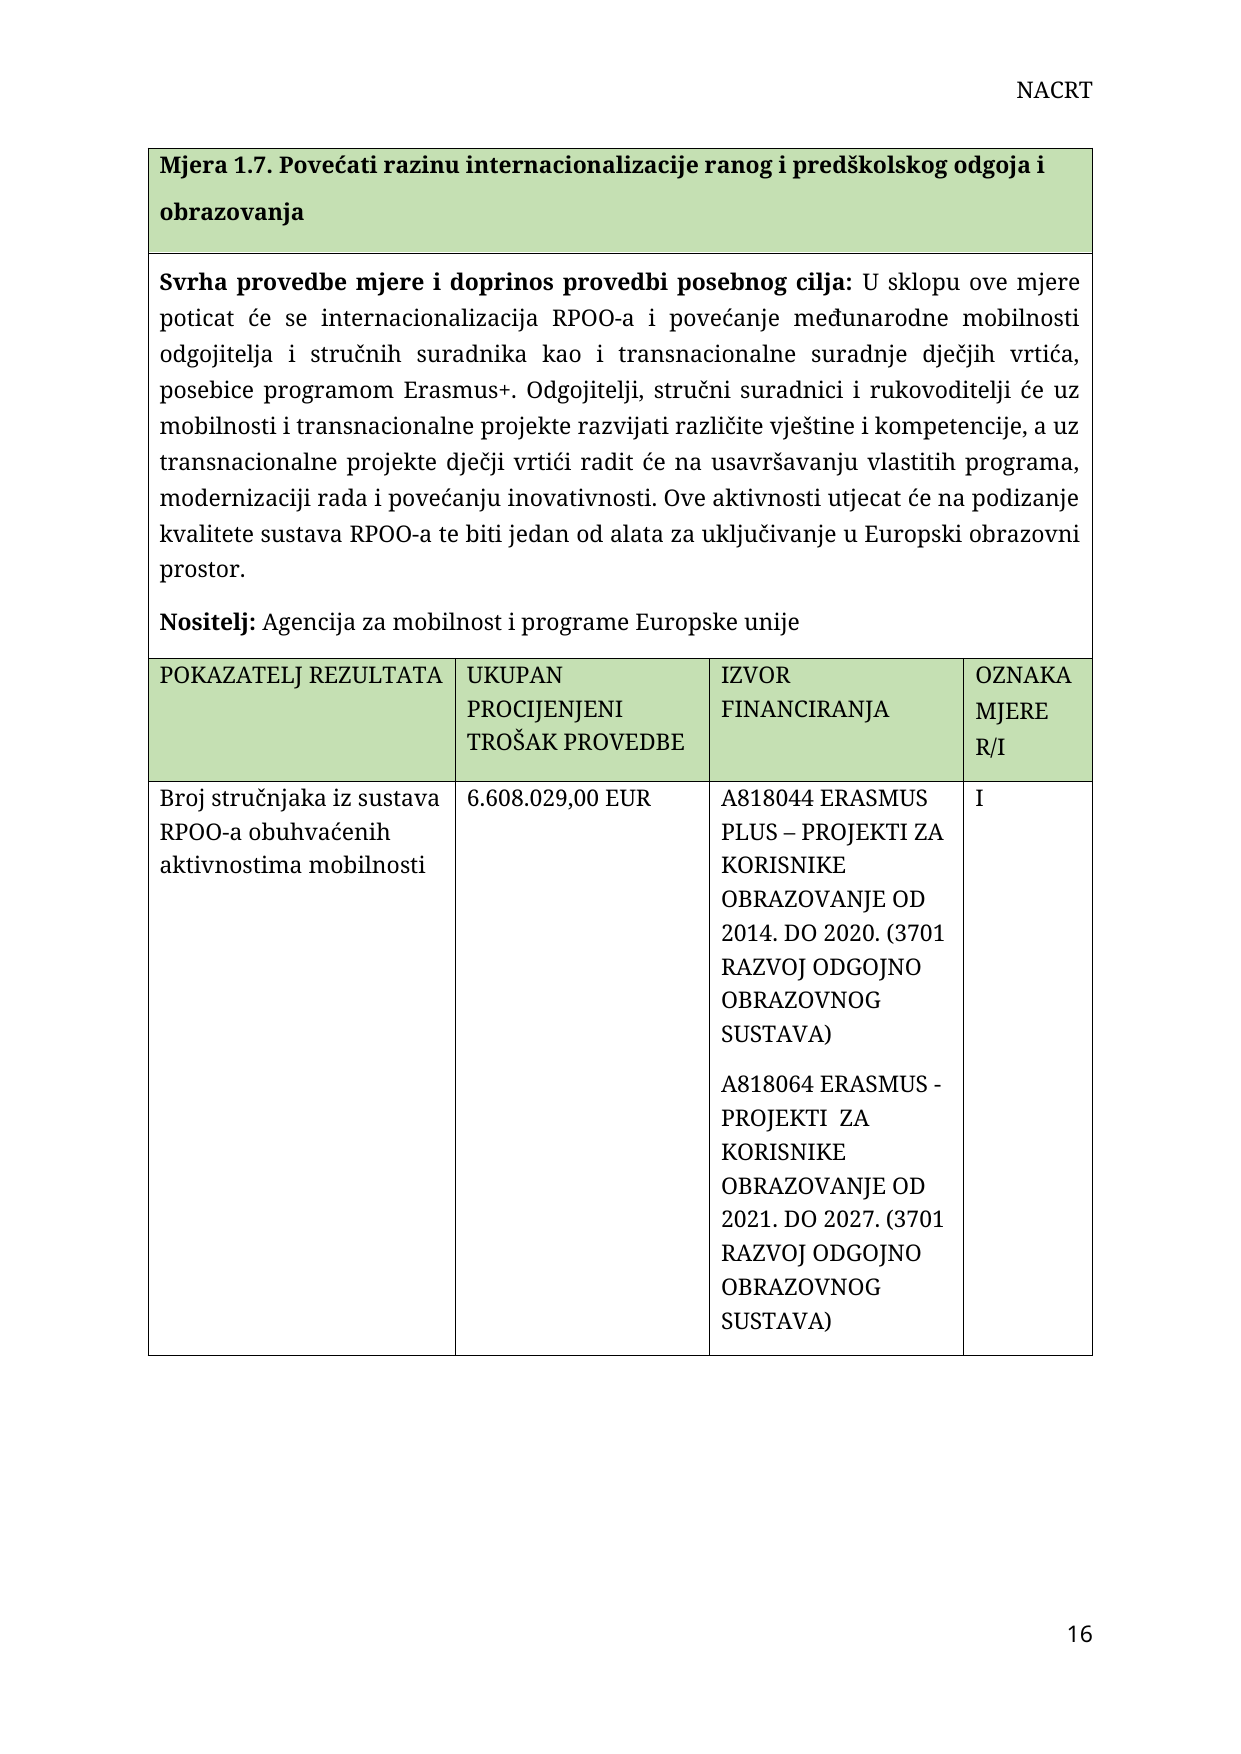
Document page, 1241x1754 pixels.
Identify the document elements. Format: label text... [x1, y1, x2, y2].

table_cell Broj stručnjaka iz sustava RPOO-a obuhvaćenih aktivnostima mobilnosti [149, 782, 455, 1355]
table_cell I [964, 782, 1092, 1355]
table_cell Svrha provedbe mjere i doprinos provedbi posebnog cilja: U sklopu ove mjere poticat će se internacionalizacija RPOO-a i povećanje međunarodne mobilnosti odgojitelja i stručnih suradnika kao i transnacionalne suradnje dječjih vrtića, posebice programom Erasmus+. Odgojitelji, stručni suradnici i rukovoditelji će uz mobilnosti i transnacionalne projekte razvijati različite vještine i kompetencije, a uz transnacionalne projekte dječji vrtići radit će na usavršavanju vlastitih programa, modernizaciji rada i povećanju inovativnosti. Ove aktivnosti utjecat će na podizanje kvalitete sustava RPOO-a te biti jedan od alata za uključivanje u Europski obrazovni prostor. Nositelj: Agencija za mobilnost i programe Europske unije [149, 254, 1092, 658]
table_header Mjera 1.7. Povećati razinu internacionalizacije ranog i predškolskog odgoja i obrazovanja [149, 149, 1092, 252]
table_cell OZNAKA MJERE R/I [964, 659, 1092, 781]
table_cell A818044 ERASMUS PLUS – PROJEKTI ZA KORISNIKE OBRAZOVANJE OD 2014. DO 2020. (3701 RAZVOJ ODGOJNO OBRAZOVNOG SUSTAVA) A818064 ERASMUS - PROJEKTI ZA KORISNIKE OBRAZOVANJE OD 2021. DO 2027. (3701 RAZVOJ ODGOJNO OBRAZOVNOG SUSTAVA) [710, 782, 963, 1355]
table_cell 6.608.029,00 EUR [456, 782, 709, 1355]
table_cell UKUPAN PROCIJENJENI TROŠAK PROVEDBE [456, 659, 709, 781]
table_cell POKAZATELJ REZULTATA [149, 659, 455, 781]
table_cell IZVOR FINANCIRANJA [710, 659, 963, 781]
